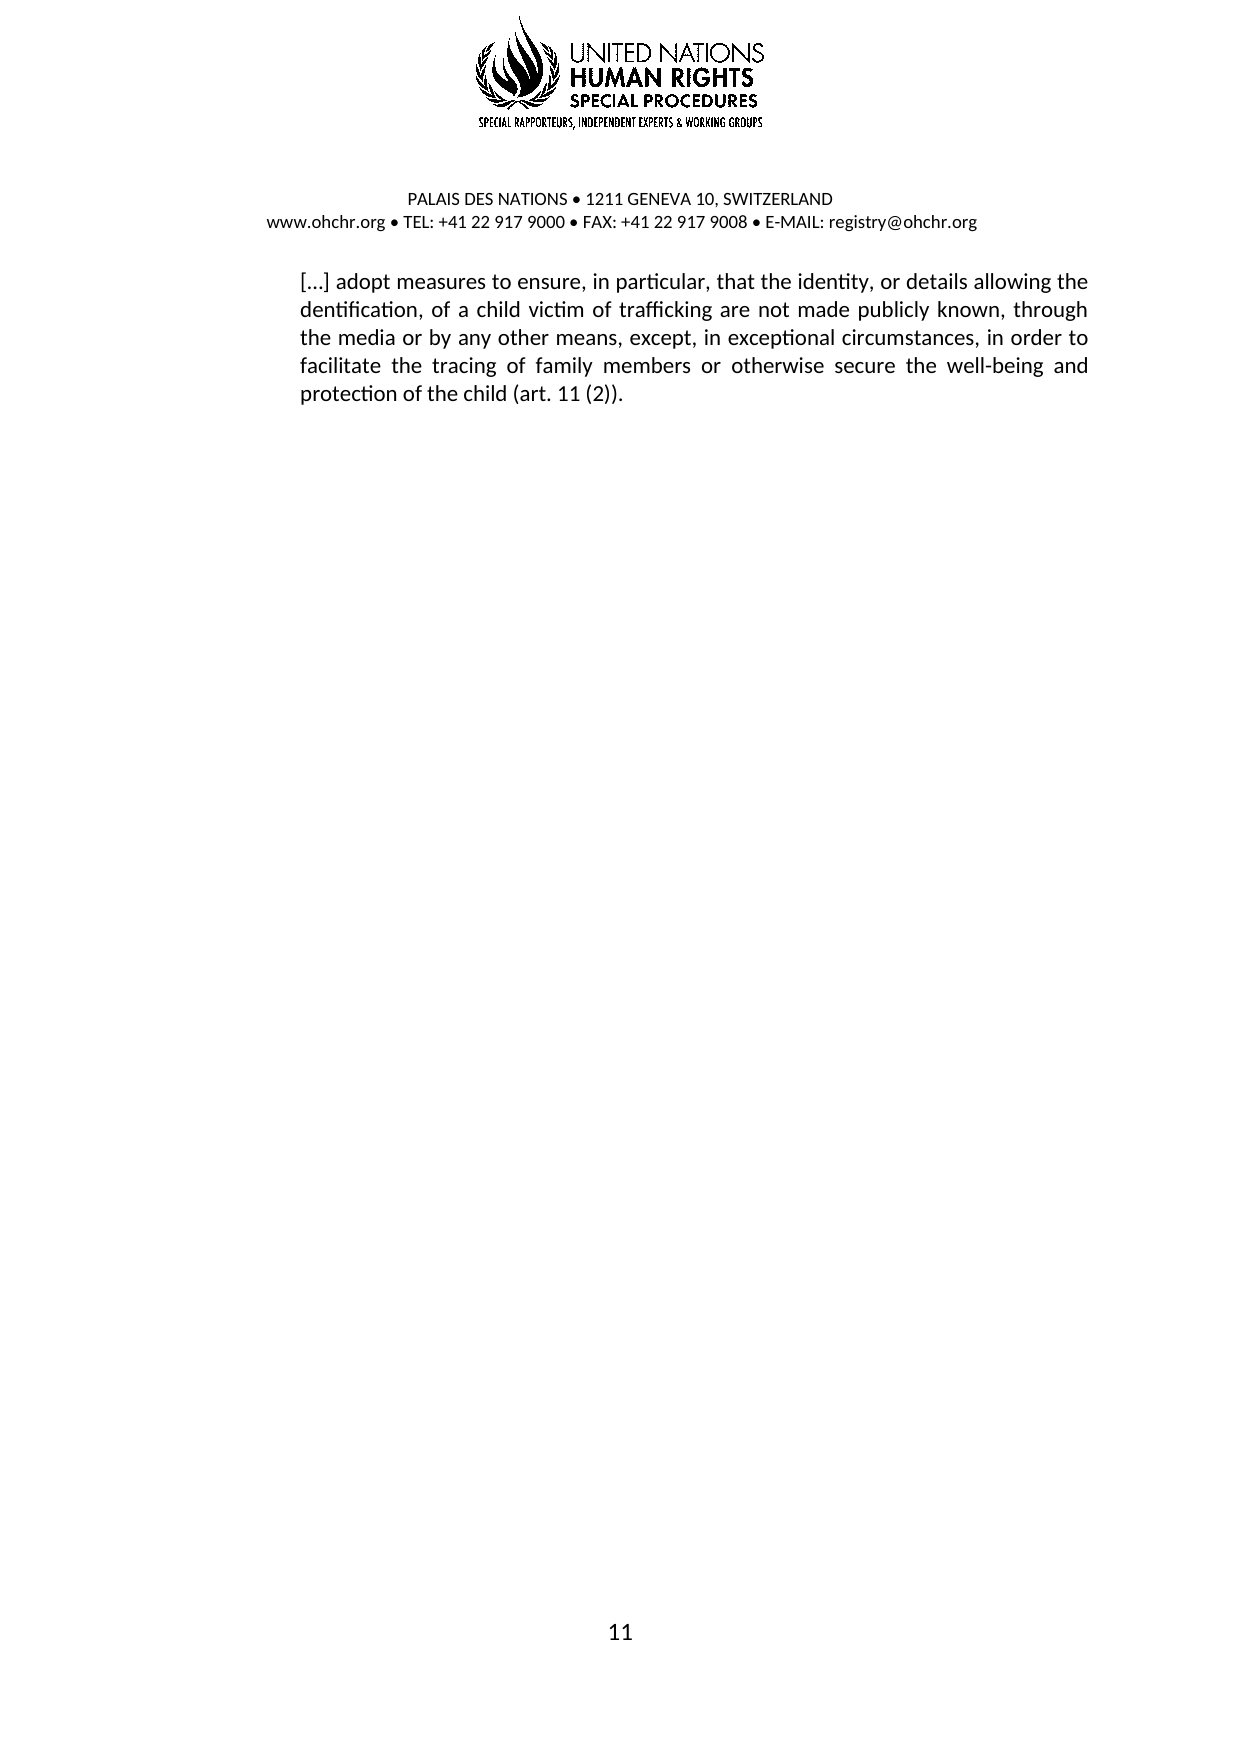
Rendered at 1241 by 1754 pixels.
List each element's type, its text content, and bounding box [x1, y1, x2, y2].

text […] adopt measures to ensure, in particular, that the identity, or details allowing the dentification, of a child victim of trafficking are not made publicly known, through the media or by any other means, except, in exceptional circumstances, in order to facilitate the tracing of family members or otherwise secure the well-being and protection of the child (art. 11 (2)). [300, 267, 1090, 407]
